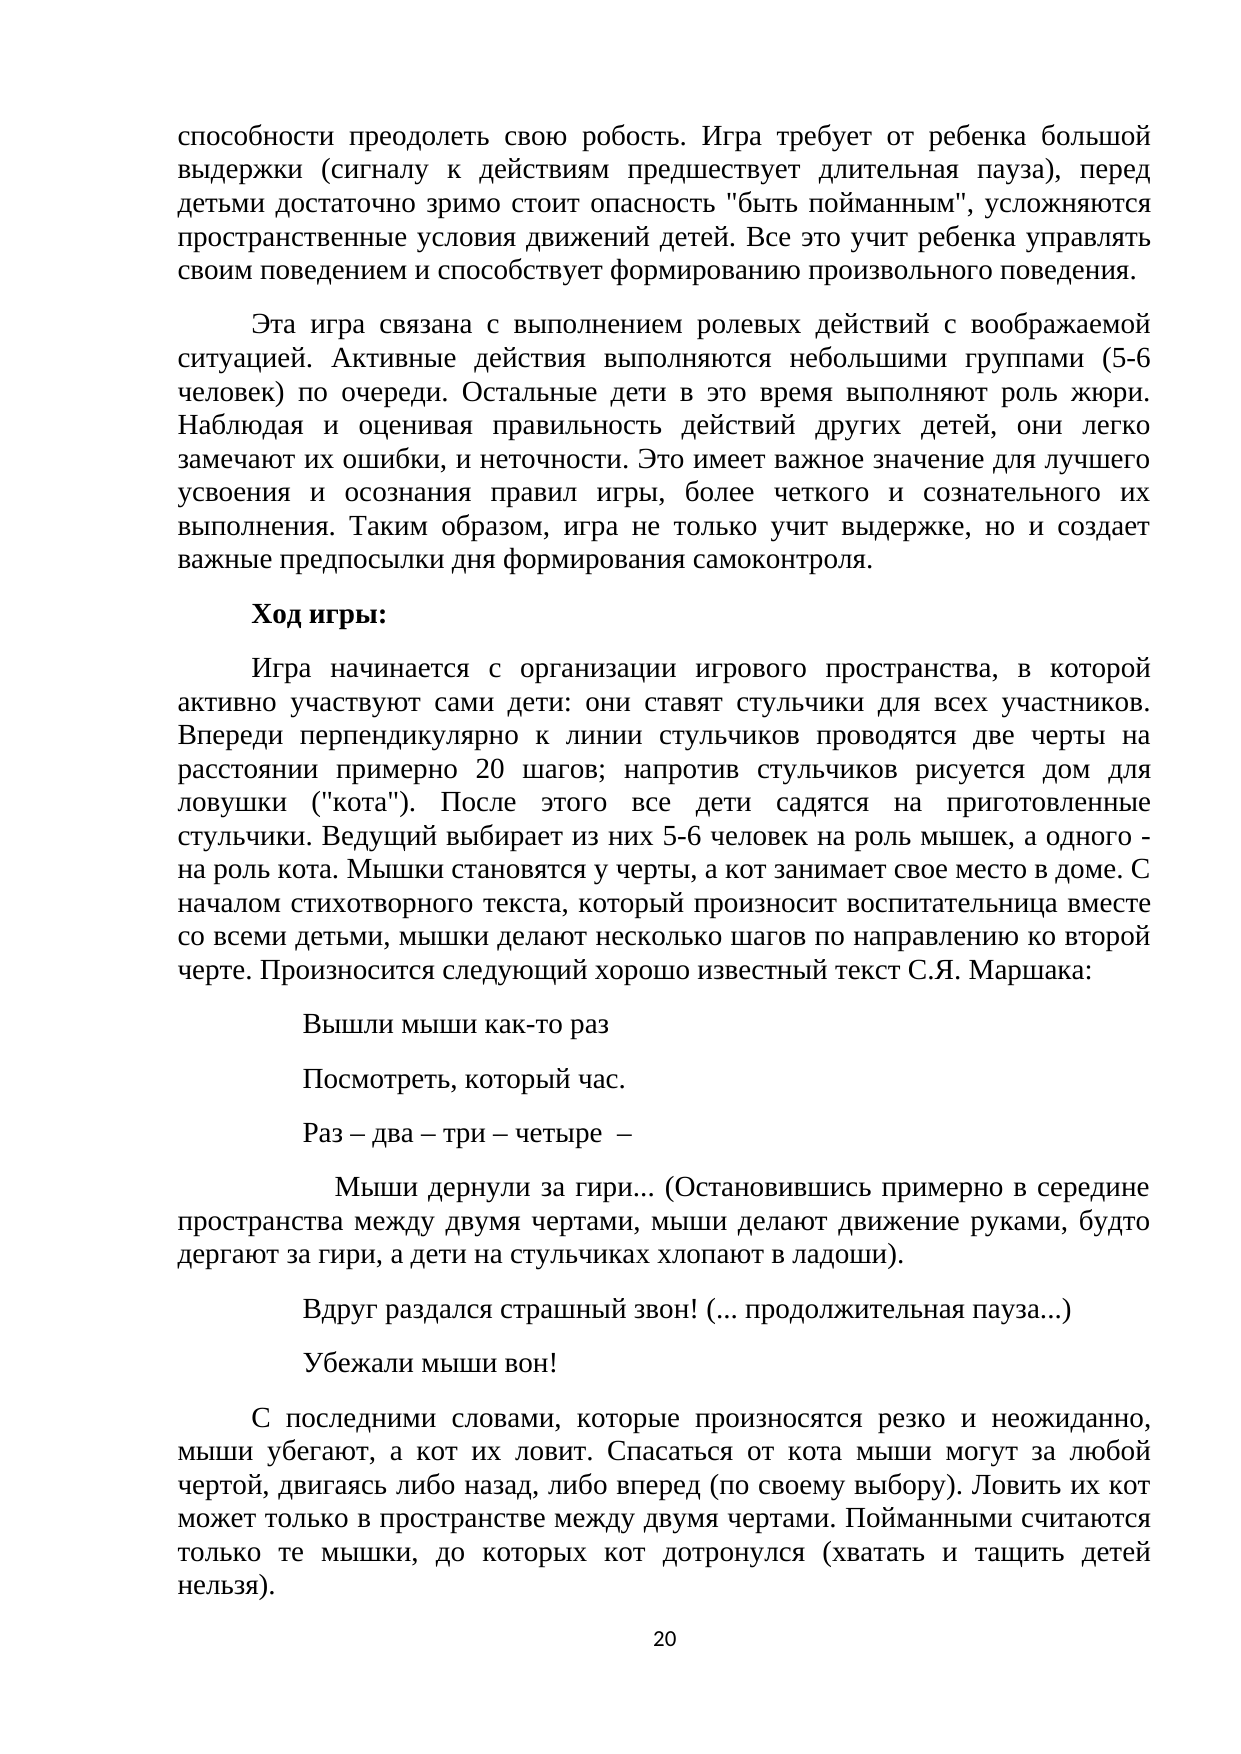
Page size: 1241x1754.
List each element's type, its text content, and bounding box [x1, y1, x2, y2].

text Посмотреть, который час. [177, 1061, 1152, 1094]
text С последними словами, которые произносятся резко и неожиданно, мыши убегают, а кот их ловит. Спасаться от кота мыши могут за любой чертой, двигаясь либо назад, либо вперед (по своему выбору). Ловить их кот может только в пространстве между двумя чертами. Пойманными считаются только те мышки, до которых кот дотронулся (хватать и тащить детей нельзя). [177, 1400, 1152, 1601]
text Убежали мыши вон! [177, 1345, 1152, 1379]
text Вдруг раздался страшный звон! (... продолжительная пауза...) [177, 1291, 1152, 1324]
text Игра начинается с организации игрового пространства, в которой активно участвуют сами дети: они ставят стульчики для всех участников. Впереди перпендикулярно к линии стульчиков проводятся две черты на расстоянии примерно 20 шагов; напротив стульчиков рисуется дом для ловушки ("кота"). После этого все дети садятся на приготовленные стульчики. Ведущий выбирает из них 5-6 человек на роль мышек, а одного - на роль кота. Мышки становятся у черты, а кот занимает свое место в доме. С началом стихотворного текста, который произносит воспитательница вместе со всеми детьми, мышки делают несколько шагов по направлению ко второй черте. Произносится следующий хорошо известный текст С.Я. Маршака: [177, 650, 1152, 986]
text Ход игры: [177, 596, 1152, 629]
text Эта игра связана с выполнением ролевых действий с воображаемой ситуацией. Активные действия выполняются небольшими группами (5-6 человек) по очереди. Остальные дети в это время выполняют роль жюри. Наблюдая и оценивая правильность действий других детей, они легко замечают их ошибки, и неточности. Это имеет важное значение для лучшего усвоения и осознания правил игры, более четкого и сознательного их выполнения. Таким образом, игра не только учит выдержке, но и создает важные предпосылки дня формирования самоконтроля. [177, 307, 1152, 575]
text Вышли мыши как-то раз [177, 1006, 1152, 1040]
text Раз – два – три – четыре – [177, 1115, 1152, 1149]
text Мыши дернули за гири... (Остановившись примерно в середине пространства между двумя чертами, мыши делают движение руками, будто дергают за гири, а дети на стульчиках хлопают в ладоши). [177, 1169, 1152, 1270]
